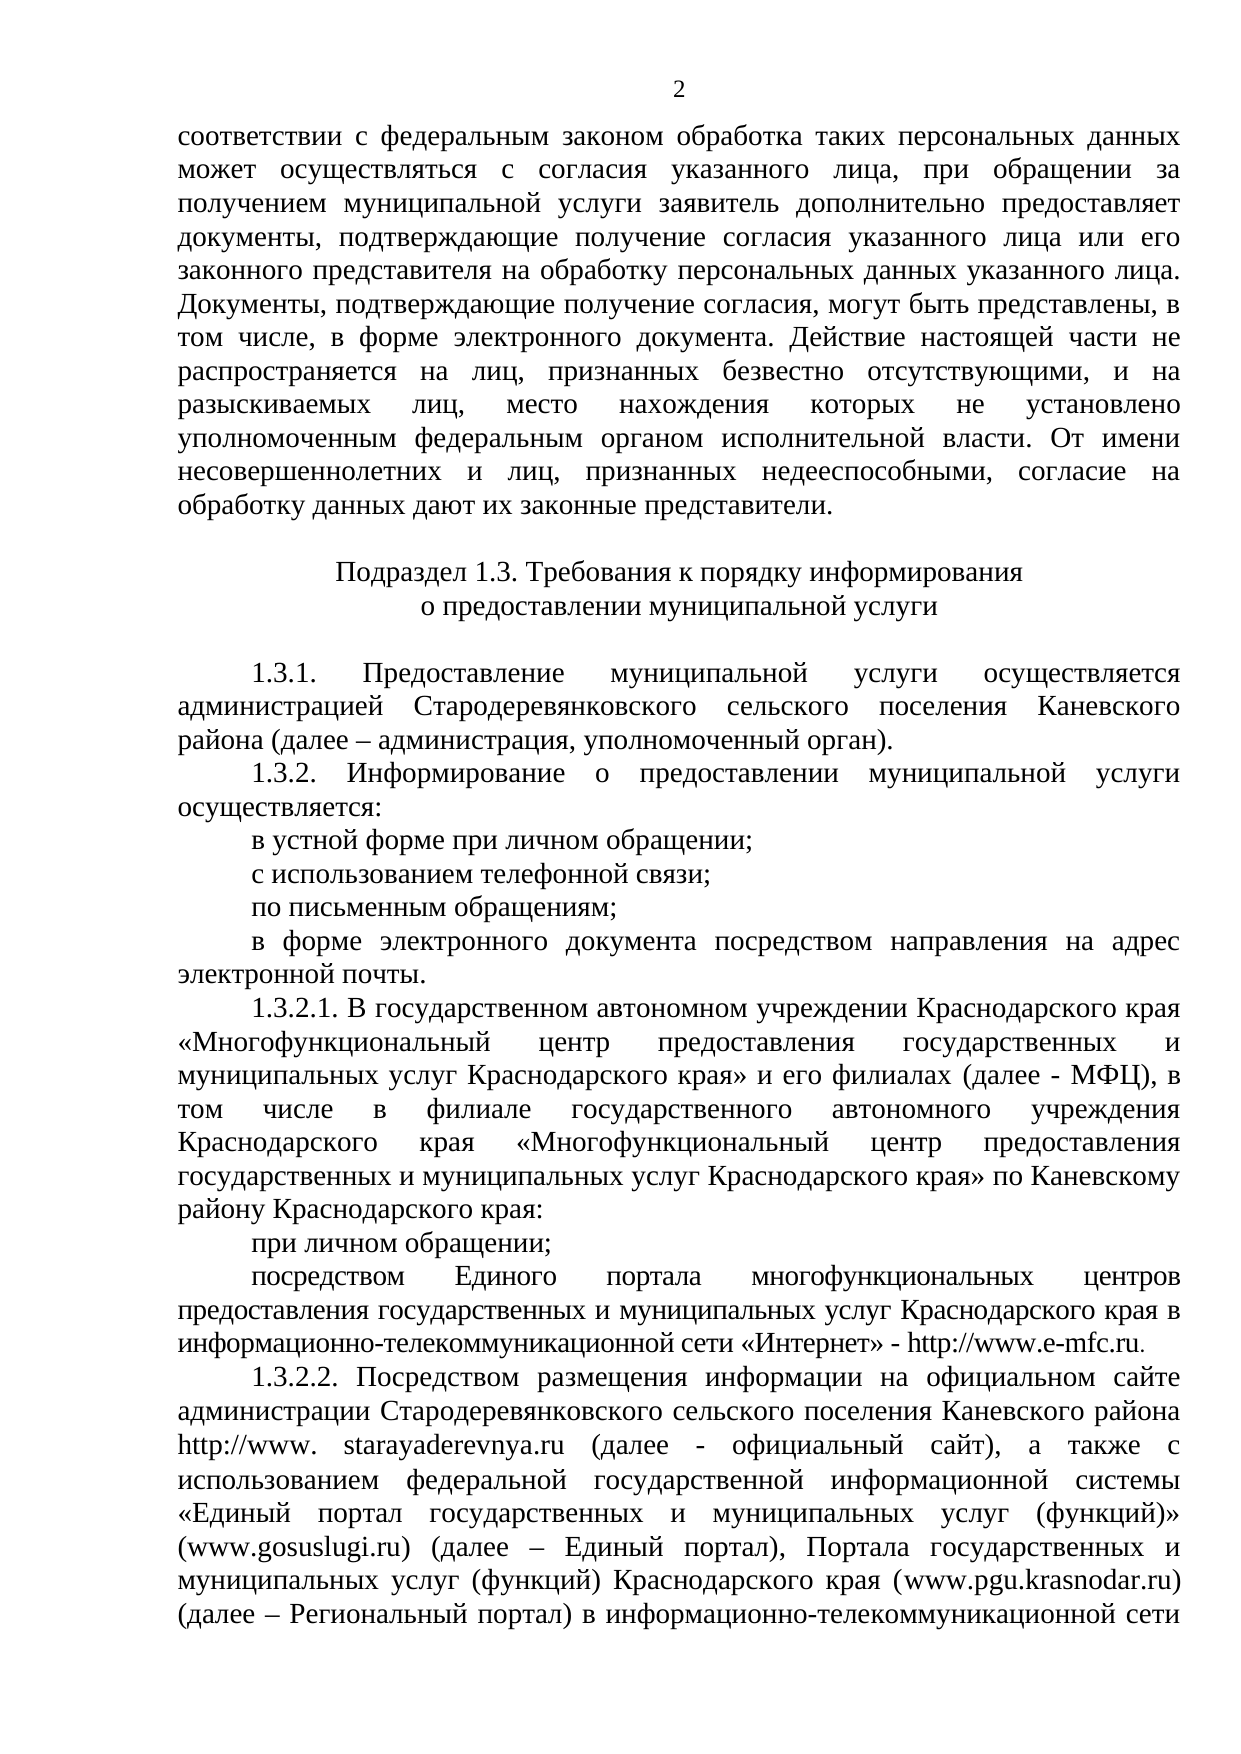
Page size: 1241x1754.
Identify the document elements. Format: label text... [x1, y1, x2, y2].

text о предоставлении муниципальной услуги [177, 588, 1181, 621]
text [177, 118, 1181, 521]
text 1.3.2. Информирование о предоставлении муниципальной услуги осуществляется: [177, 755, 1181, 822]
text 1.3.1. Предоставление муниципальной услуги осуществляется администрацией Стародеревянковского сельского поселения Каневского района (далее – администрация, уполномоченный орган). [177, 655, 1181, 755]
text в форме электронного документа посредством направления на адрес электронной почты. [177, 923, 1181, 990]
text с использованием телефонной связи; [177, 856, 1181, 889]
text при личном обращении; [177, 1225, 1181, 1258]
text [177, 1359, 1181, 1629]
text Подраздел 1.3. Требования к порядку информирования [177, 554, 1181, 588]
text 1.3.2.1. В государственном автономном учреждении Краснодарского края «Многофункциональный центр предоставления государственных и муниципальных услуг Краснодарского края» и его филиалах (далее - МФЦ), в том числе в филиале государственного автономного учреждения Краснодарского края «Многофункциональный центр предоставления государственных и муниципальных услуг Краснодарского края» по Каневскому району Краснодарского края: [177, 990, 1181, 1225]
text посредством Единого портала многофункциональных центров предоставления государственных и муниципальных услуг Краснодарского края в информационно-телекоммуникационной сети «Интернет» - http://www.e-mfc.ru. [177, 1258, 1181, 1359]
text по письменным обращениям; [177, 889, 1181, 923]
text в устной форме при личном обращении; [177, 822, 1181, 856]
